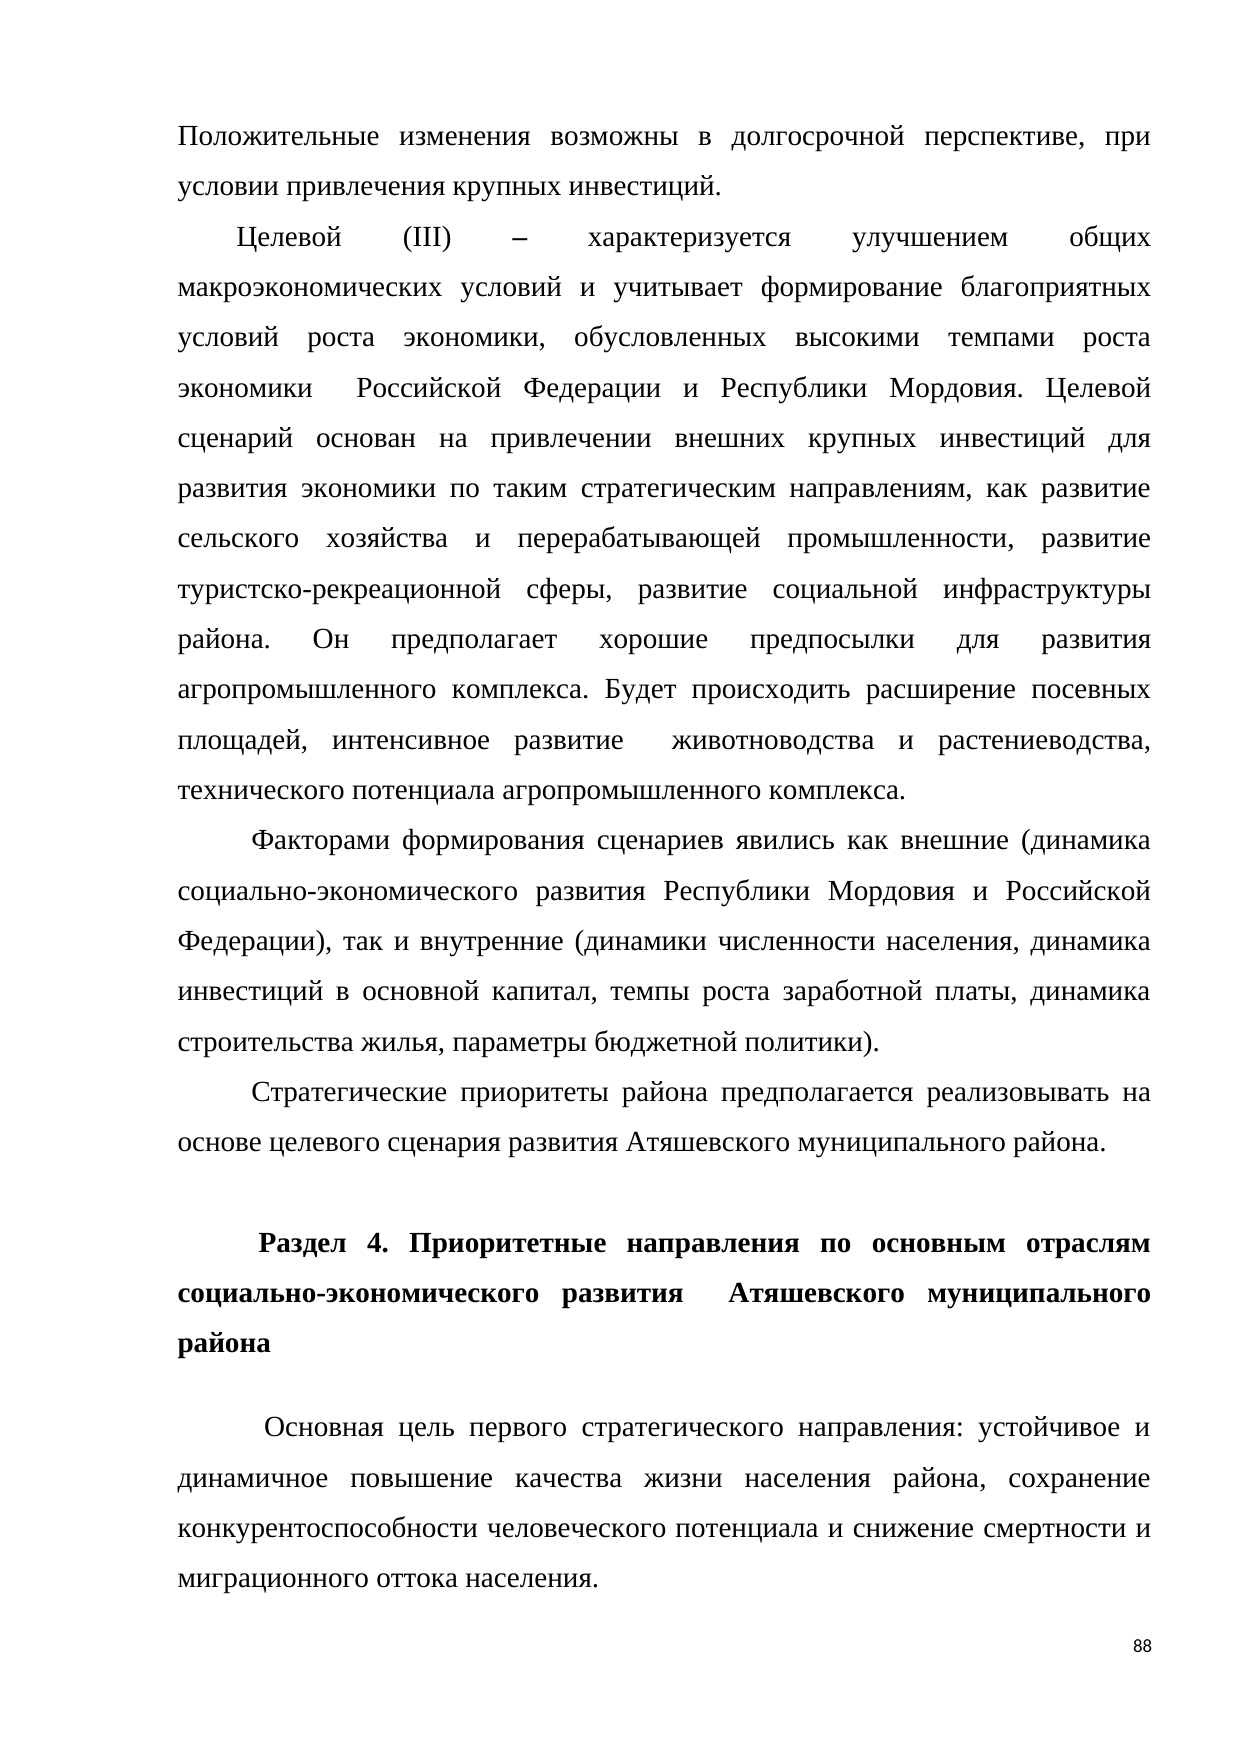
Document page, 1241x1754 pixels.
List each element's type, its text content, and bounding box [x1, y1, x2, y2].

text Основная цель первого стратегического направления: устойчивое и динамичное повышение качества жизни населения района, сохранение конкурентоспособности человеческого потенциала и снижение смертности и миграционного оттока населения. [177, 1409, 1152, 1594]
text Раздел 4. Приоритетные направления по основным отраслям социально-экономического развития Атяшевского муниципального района [177, 1225, 1152, 1359]
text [177, 118, 1152, 202]
text Факторами формирования сценариев явились как внешние (динамика социально-экономического развития Республики Мордовия и Российской Федерации), так и внутренние (динамики численности населения, динамика инвестиций в основной капитал, темпы роста заработной платы, динамика строительства жилья, параметры бюджетной политики). [177, 822, 1152, 1057]
text Целевой (III) – характеризуется улучшением общих макроэкономических условий и учитывает формирование благоприятных условий роста экономики, обусловленных высокими темпами роста экономики Российской Федерации и Республики Мордовия. Целевой сценарий основан на привлечении внешних крупных инвестиций для развития экономики по таким стратегическим направлениям, как развитие сельского хозяйства и перерабатывающей промышленности, развитие туристско-рекреационной сферы, развитие социальной инфраструктуры района. Он предполагает хорошие предпосылки для развития агропромышленного комплекса. Будет происходить расширение посевных площадей, интенсивное развитие животноводства и растениеводства, технического потенциала агропромышленного комплекса. [177, 219, 1152, 806]
text Стратегические приоритеты района предполагается реализовывать на основе целевого сценария развития Атяшевского муниципального района. [177, 1074, 1152, 1158]
